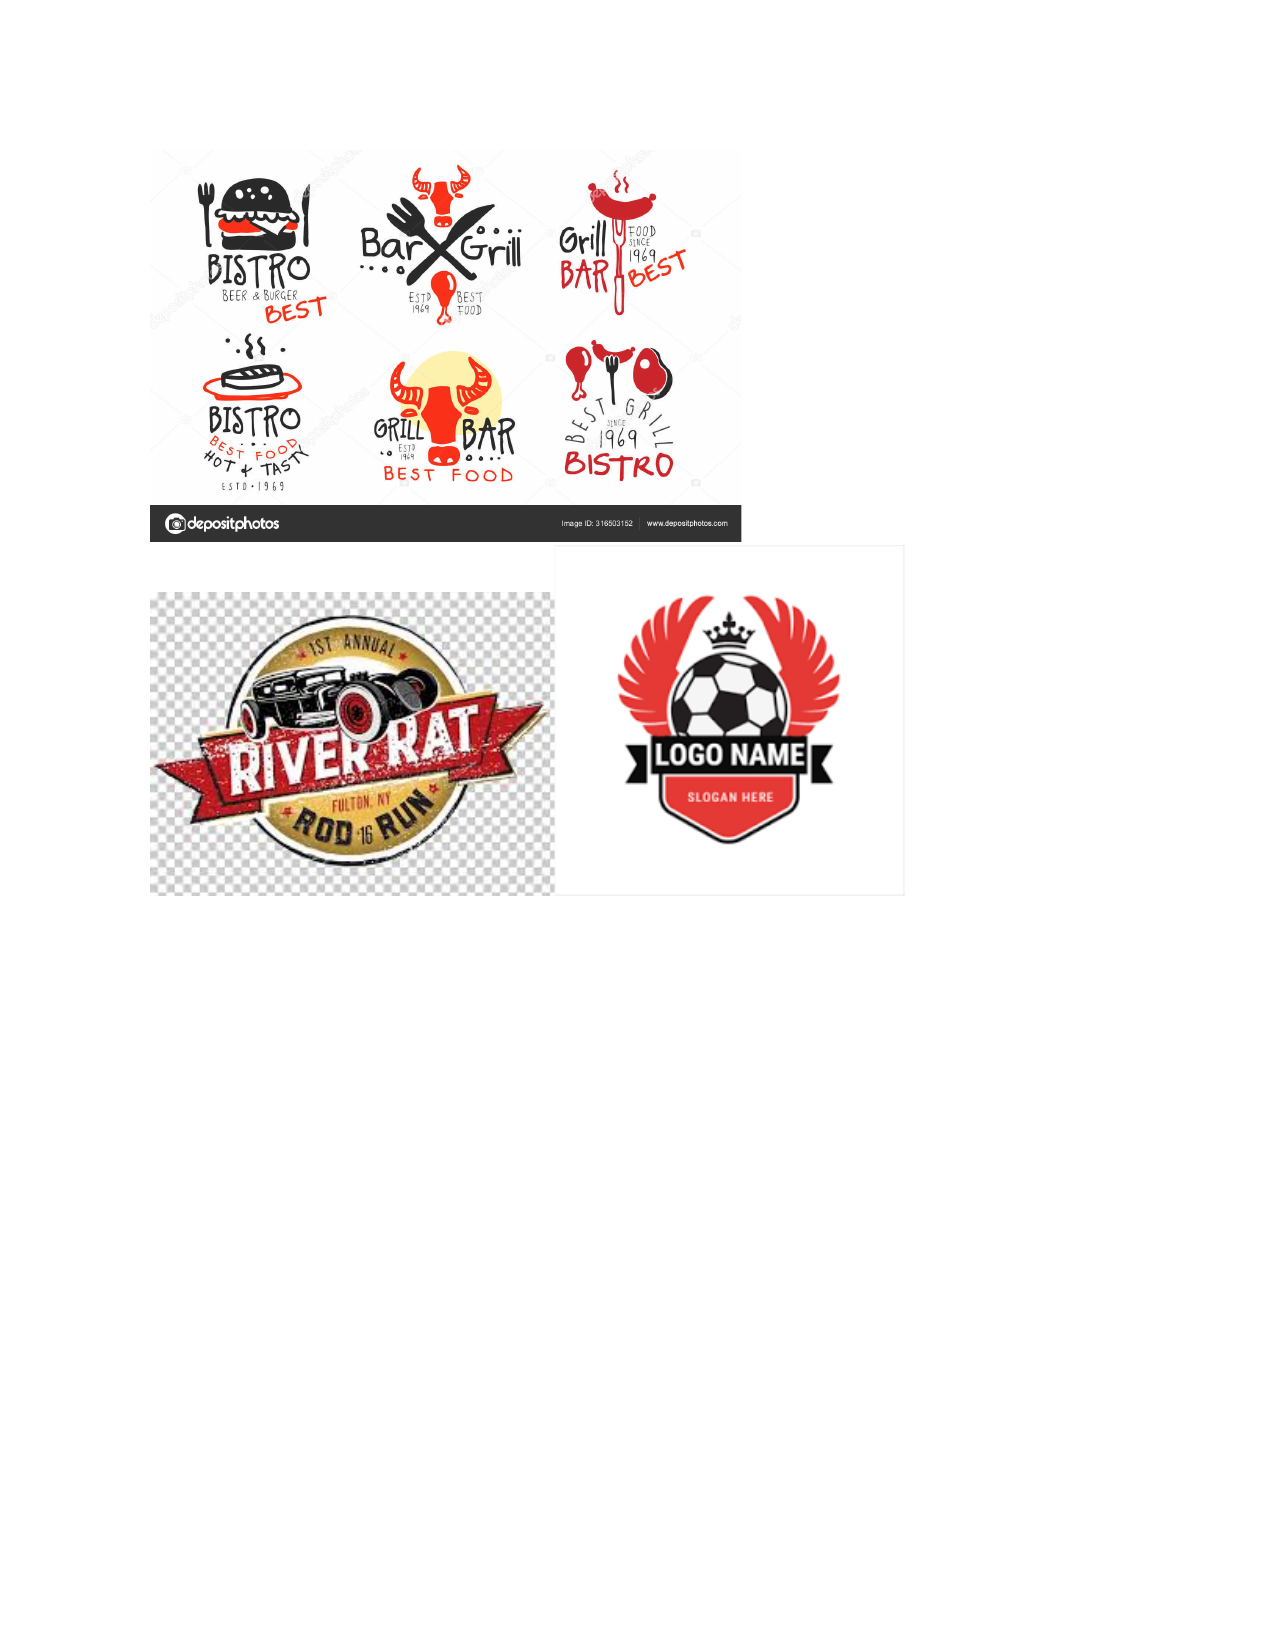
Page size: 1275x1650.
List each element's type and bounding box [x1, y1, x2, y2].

picture [150, 545, 905, 896]
picture [150, 150, 742, 542]
